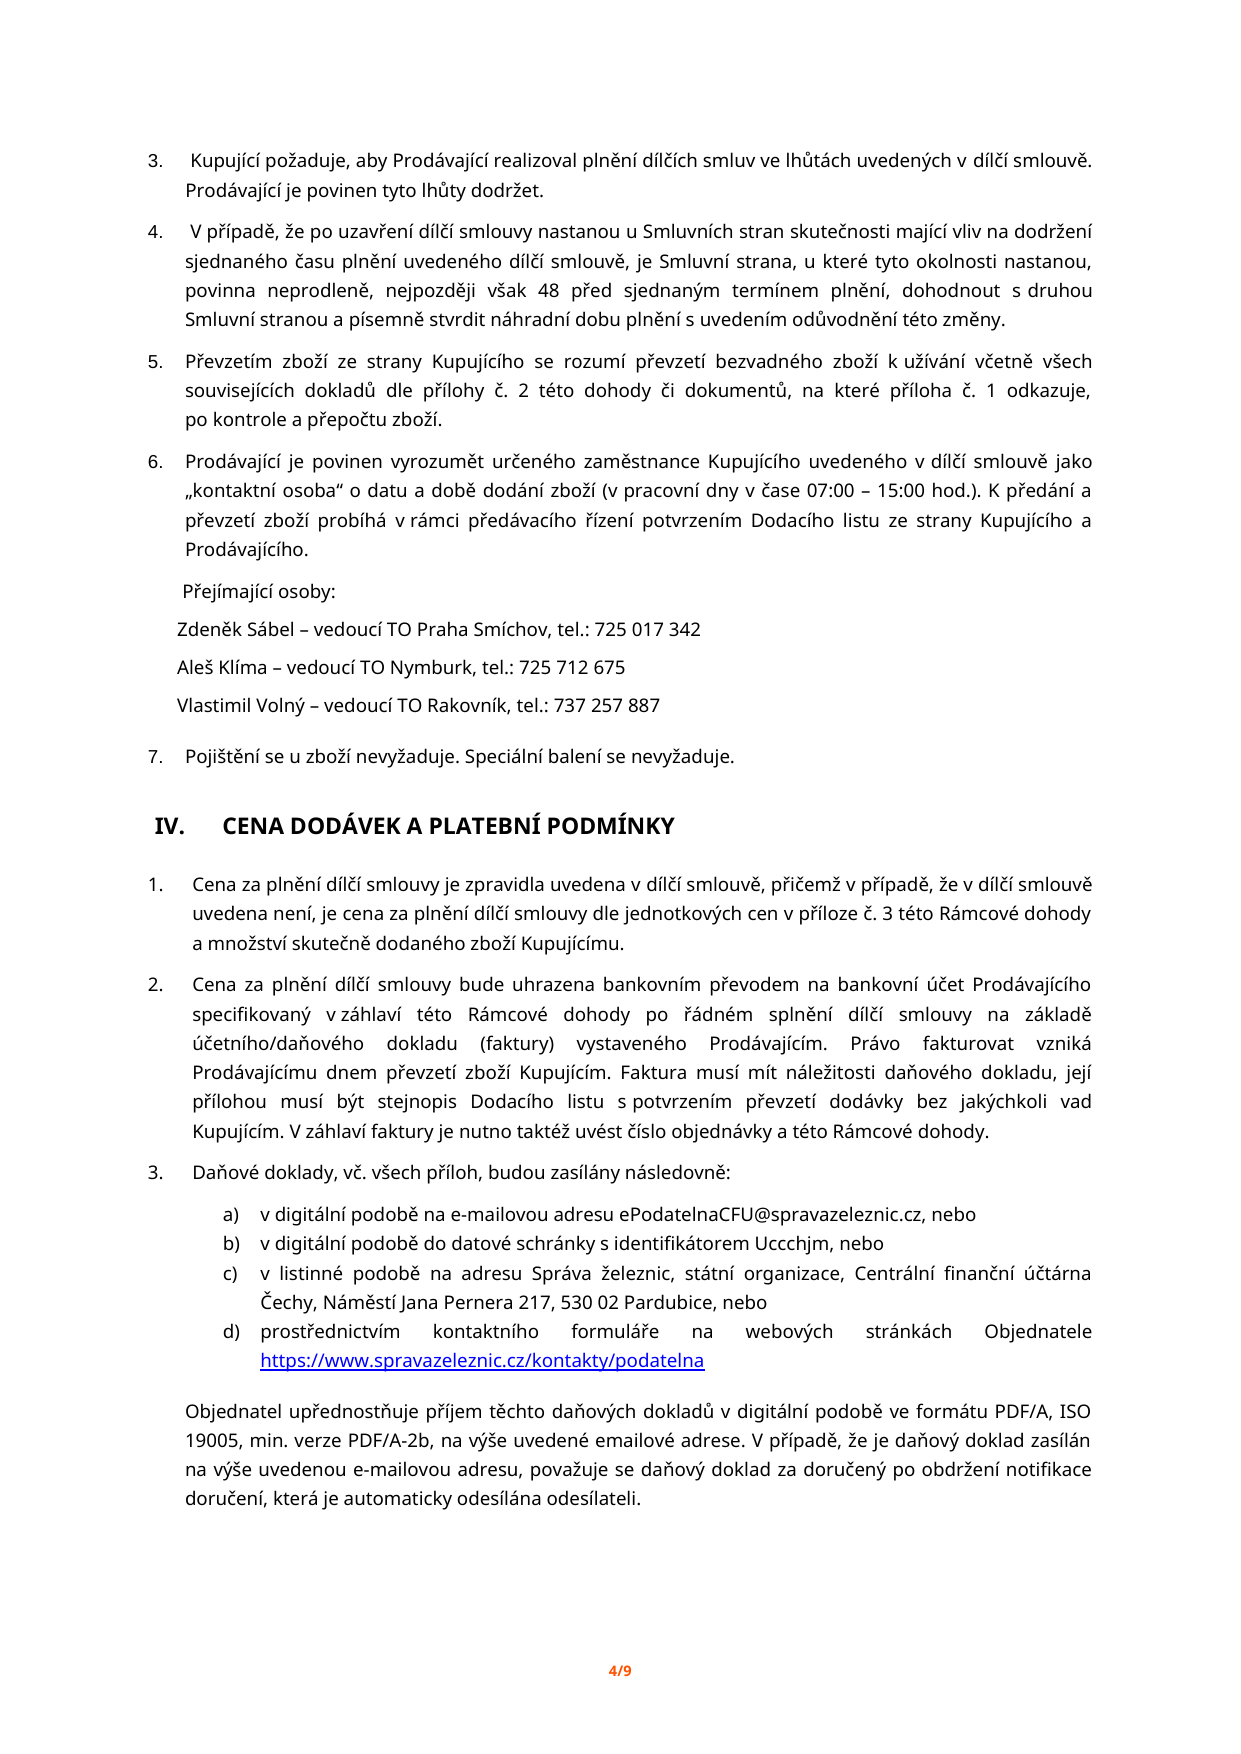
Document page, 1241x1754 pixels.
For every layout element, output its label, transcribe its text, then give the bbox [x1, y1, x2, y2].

text Zdeněk Sábel – vedoucí TO Praha Smíchov, tel.: 725 017 342 [148, 616, 1093, 642]
list v digitální podobě na e-mailovou adresu ePodatelnaCFU@spravazeleznic.cz, nebo [223, 1201, 1093, 1227]
text Objednatel upřednostňuje příjem těchto daňových dokladů v digitální podobě ve formátu PDF/A, ISO 19005, min. verze PDF/A-2b, na výše uvedené emailové adrese. V případě, že je daňový doklad zasílán na výše uvedenou e-mailovou adresu, považuje se daňový doklad za doručený po obdržení notifikace doručení, která je automaticky odesílána odesílateli. [185, 1398, 1093, 1511]
list v listinné podobě na adresu Správa železnic, státní organizace, Centrální finanční účtárna Čechy, Náměstí Jana Pernera 217, 530 02 Pardubice, nebo [223, 1260, 1093, 1315]
subtitle Daňové doklady, vč. všech příloh, budou zasílány následovně: [148, 1160, 1093, 1185]
text Přejímající osoby: [148, 578, 1093, 604]
subtitle Prodávající je povinen vyrozumět určeného zaměstnance Kupujícího uvedeného v dílčí smlouvě jako „kontaktní osoba“ o datu a době dodání zboží (v pracovní dny v čase 07:00 – 15:00 hod.). K předání a převzetí zboží probíhá v rámci předávacího řízení potvrzením Dodacího listu ze strany Kupujícího a Prodávajícího. [148, 448, 1093, 562]
list V případě, že po uzavření dílčí smlouvy nastanou u Smluvních stran skutečnosti mající vliv na dodržení sjednaného času plnění uvedeného dílčí smlouvě, je Smluvní strana, u které tyto okolnosti nastanou, povinna neprodleně, nejpozději však 48 před sjednaným termínem plnění, dohodnout s druhou Smluvní stranou a písemně stvrdit náhradní dobu plnění s uvedením odůvodnění této změny. [148, 219, 1093, 332]
subtitle Cena za plnění dílčí smlouvy je zpravidla uvedena v dílčí smlouvě, přičemž v případě, že v dílčí smlouvě uvedena není, je cena za plnění dílčí smlouvy dle jednotkových cen v příloze č. 3 této Rámcové dohody a množství skutečně dodaného zboží Kupujícímu. [148, 871, 1093, 955]
list Převzetím zboží ze strany Kupujícího se rozumí převzetí bezvadného zboží k užívání včetně všech souvisejících dokladů dle přílohy č. 2 této dohody či dokumentů, na které příloha č. 1 odkazuje, po kontrole a přepočtu zboží. [148, 348, 1093, 432]
list prostřednictvím kontaktního formuláře na webových stránkách Objednatele https://www.spravazeleznic.cz/kontakty/podatelna [223, 1318, 1093, 1373]
subtitle Pojištění se u zboží nevyžaduje. Speciální balení se nevyžaduje. [148, 743, 1093, 769]
subtitle Cena za plnění dílčí smlouvy bude uhrazena bankovním převodem na bankovní účet Prodávajícího specifikovaný v záhlaví této Rámcové dohody po řádném splnění dílčí smlouvy na základě účetního/daňového dokladu (faktury) vystaveného Prodávajícím. Právo fakturovat vzniká Prodávajícímu dnem převzetí zboží Kupujícím. Faktura musí mít náležitosti daňového dokladu, její přílohou musí být stejnopis Dodacího listu s potvrzením převzetí dodávky bez jakýchkoli vad Kupujícím. V záhlaví faktury je nutno taktéž uvést číslo objednávky a této Rámcové dohody. [148, 972, 1093, 1143]
text Aleš Klíma – vedoucí TO Nymburk, tel.: 725 712 675 [148, 654, 1093, 680]
list Kupující požaduje, aby Prodávající realizoval plnění dílčích smluv ve lhůtách uvedených v dílčí smlouvě. Prodávající je povinen tyto lhůty dodržet. [148, 148, 1093, 202]
text Vlastimil Volný – vedoucí TO Rakovník, tel.: 737 257 887 [148, 693, 1093, 718]
list v digitální podobě do datové schránky s identifikátorem Uccchjm, nebo [223, 1231, 1093, 1256]
list CENA DODÁVEK A PLATEBNÍ PODMÍNKY [185, 810, 1093, 842]
